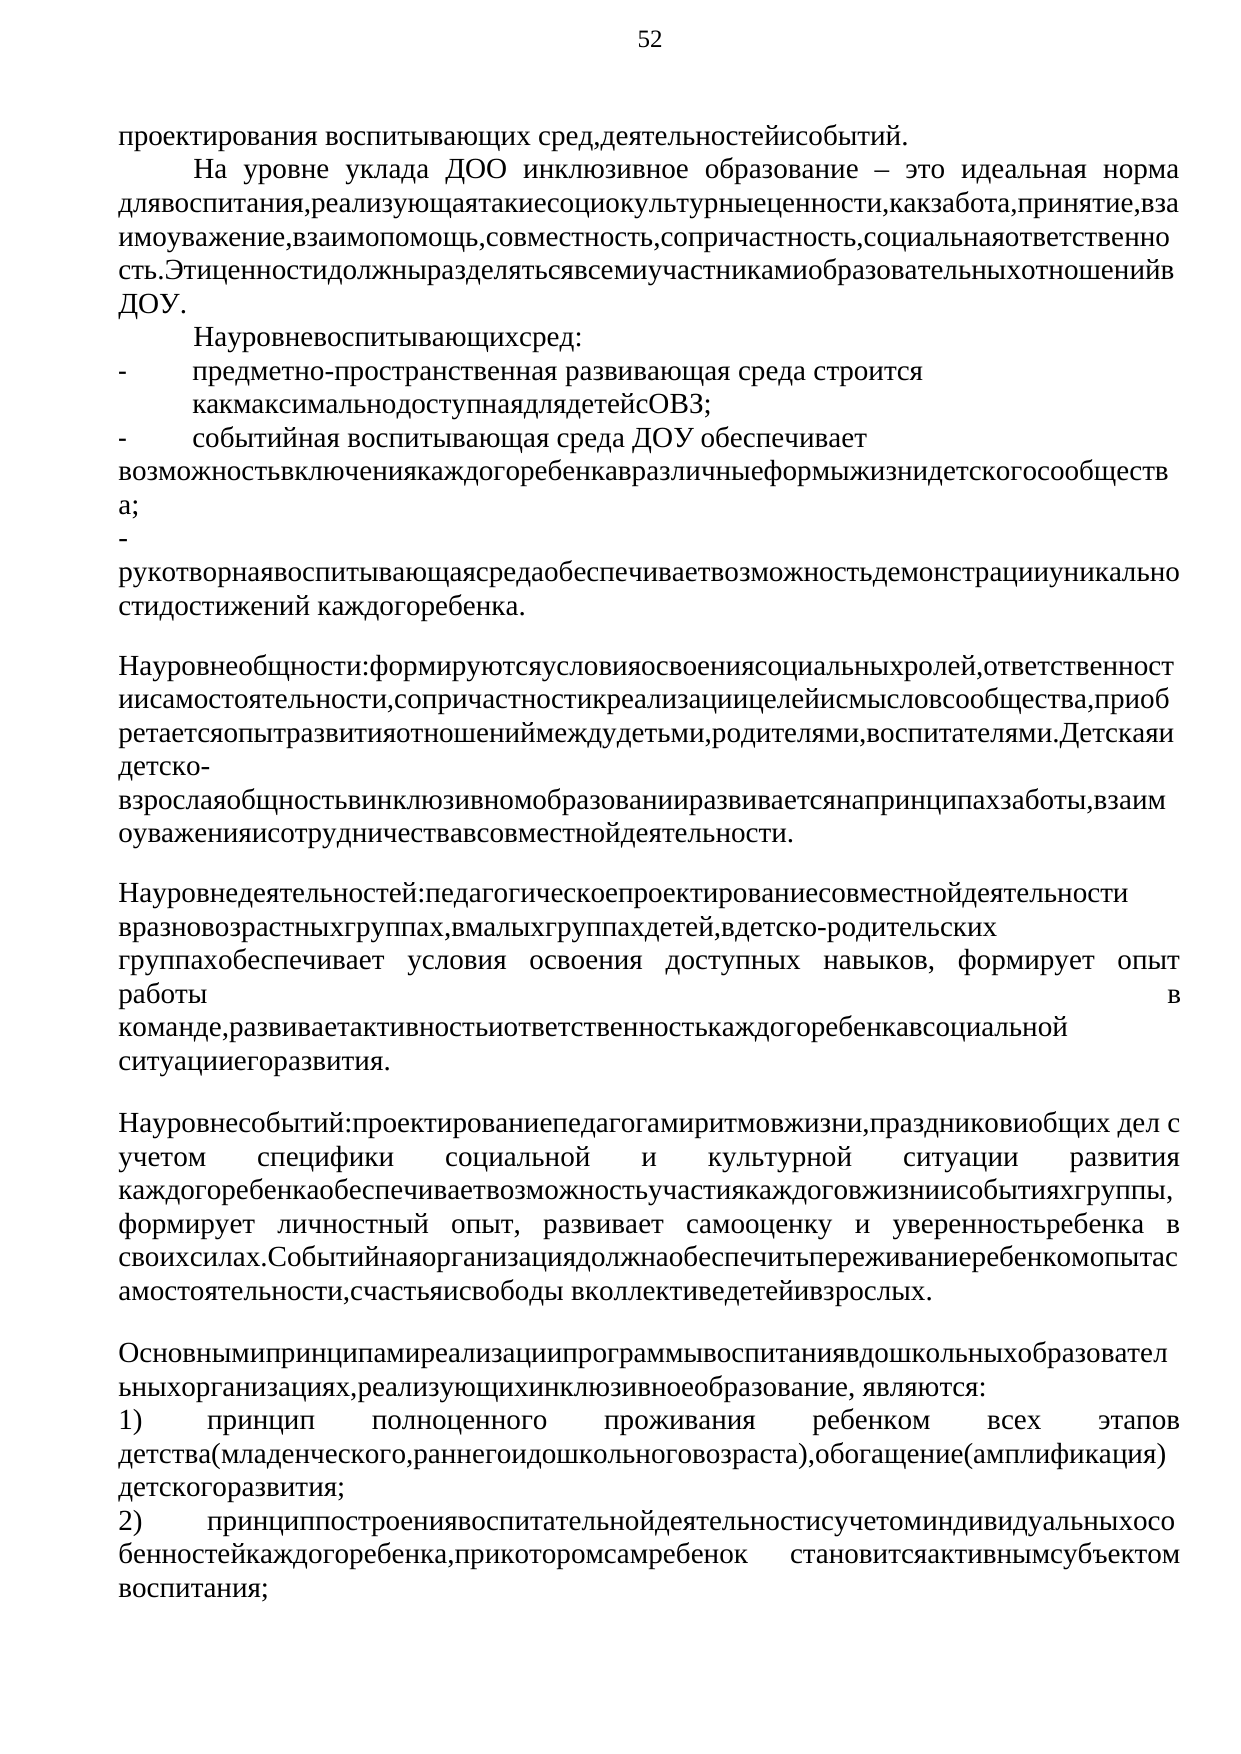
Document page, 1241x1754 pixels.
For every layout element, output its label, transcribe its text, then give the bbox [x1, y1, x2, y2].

text Науровневоспитывающихсред: [118, 319, 1181, 353]
text На уровне уклада ДОО инклюзивное образование – это идеальная норма длявоспитания,реализующаятакиесоциокультурныеценности,какзабота,принятие,взаимоуважение,взаимопомощь,совместность,сопричастность,социальнаяответственность.ЭтиценностидолжныразделятьсявсемиучастникамиобразовательныхотношенийвДОУ. [118, 152, 1181, 319]
text Науровнесобытий:проектированиепедагогамиритмовжизни,праздниковиобщих дел с учетом специфики социальной и культурной ситуации развития каждогоребенкаобеспечиваетвозможностьучастиякаждоговжизниисобытияхгруппы,формирует личностный опыт, развивает самооценку и уверенностьребенка в своихсилах.Событийнаяорганизациядолжнаобеспечитьпереживаниеребенкомопытасамостоятельности,счастьяисвободы вколлективедетейивзрослых. [118, 1076, 1181, 1306]
list событийная воспитывающая среда ДОУ обеспечивает возможностьвключениякаждогоребенкавразличныеформыжизнидетскогосообщества; [118, 420, 1181, 521]
list предметно-пространственная развивающая среда строится какмаксимальнодоступнаядлядетейсОВЗ; [118, 353, 1181, 420]
list принцип полноценного проживания ребенком всех этапов детства(младенческого,раннегоидошкольноговозраста),обогащение(амплификация) детскогоразвития; [118, 1402, 1181, 1503]
text вразновозрастныхгруппах,вмалыхгруппахдетей,вдетско-родительских группахобеспечивает условия освоения доступных навыков, формирует опыт работы в команде,развиваетактивностьиответственностькаждогоребенкавсоциальной ситуацииегоразвития. [118, 909, 1181, 1076]
list принциппостроениявоспитательнойдеятельностисучетоминдивидуальныхособенностейкаждогоребенка,прикоторомсамребенок становитсяактивнымсубъектом воспитания; [118, 1503, 1181, 1603]
text Науровнедеятельностей:педагогическоепроектированиесовместнойдеятельности [118, 849, 1181, 909]
text -рукотворнаявоспитывающаясредаобеспечиваетвозможностьдемонстрацииуникальностидостижений каждогоребенка. [118, 521, 1181, 621]
text Основнымипринципамиреализациипрограммывоспитаниявдошкольныхобразовательныхорганизациях,реализующихинклюзивноеобразование, являются: [118, 1306, 1181, 1402]
text Науровнеобщности:формируютсяусловияосвоениясоциальныхролей,ответственностиисамостоятельности,сопричастностикреализациицелейисмысловсообщества,приобретаетсяопытразвитияотношениймеждудетьми,родителями,воспитателями.Детскаяидетско-взрослаяобщностьвинклюзивномобразованииразвиваетсянапринципахзаботы,взаимоуваженияисотрудничествавсовместнойдеятельности. [118, 621, 1181, 849]
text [118, 118, 1181, 152]
